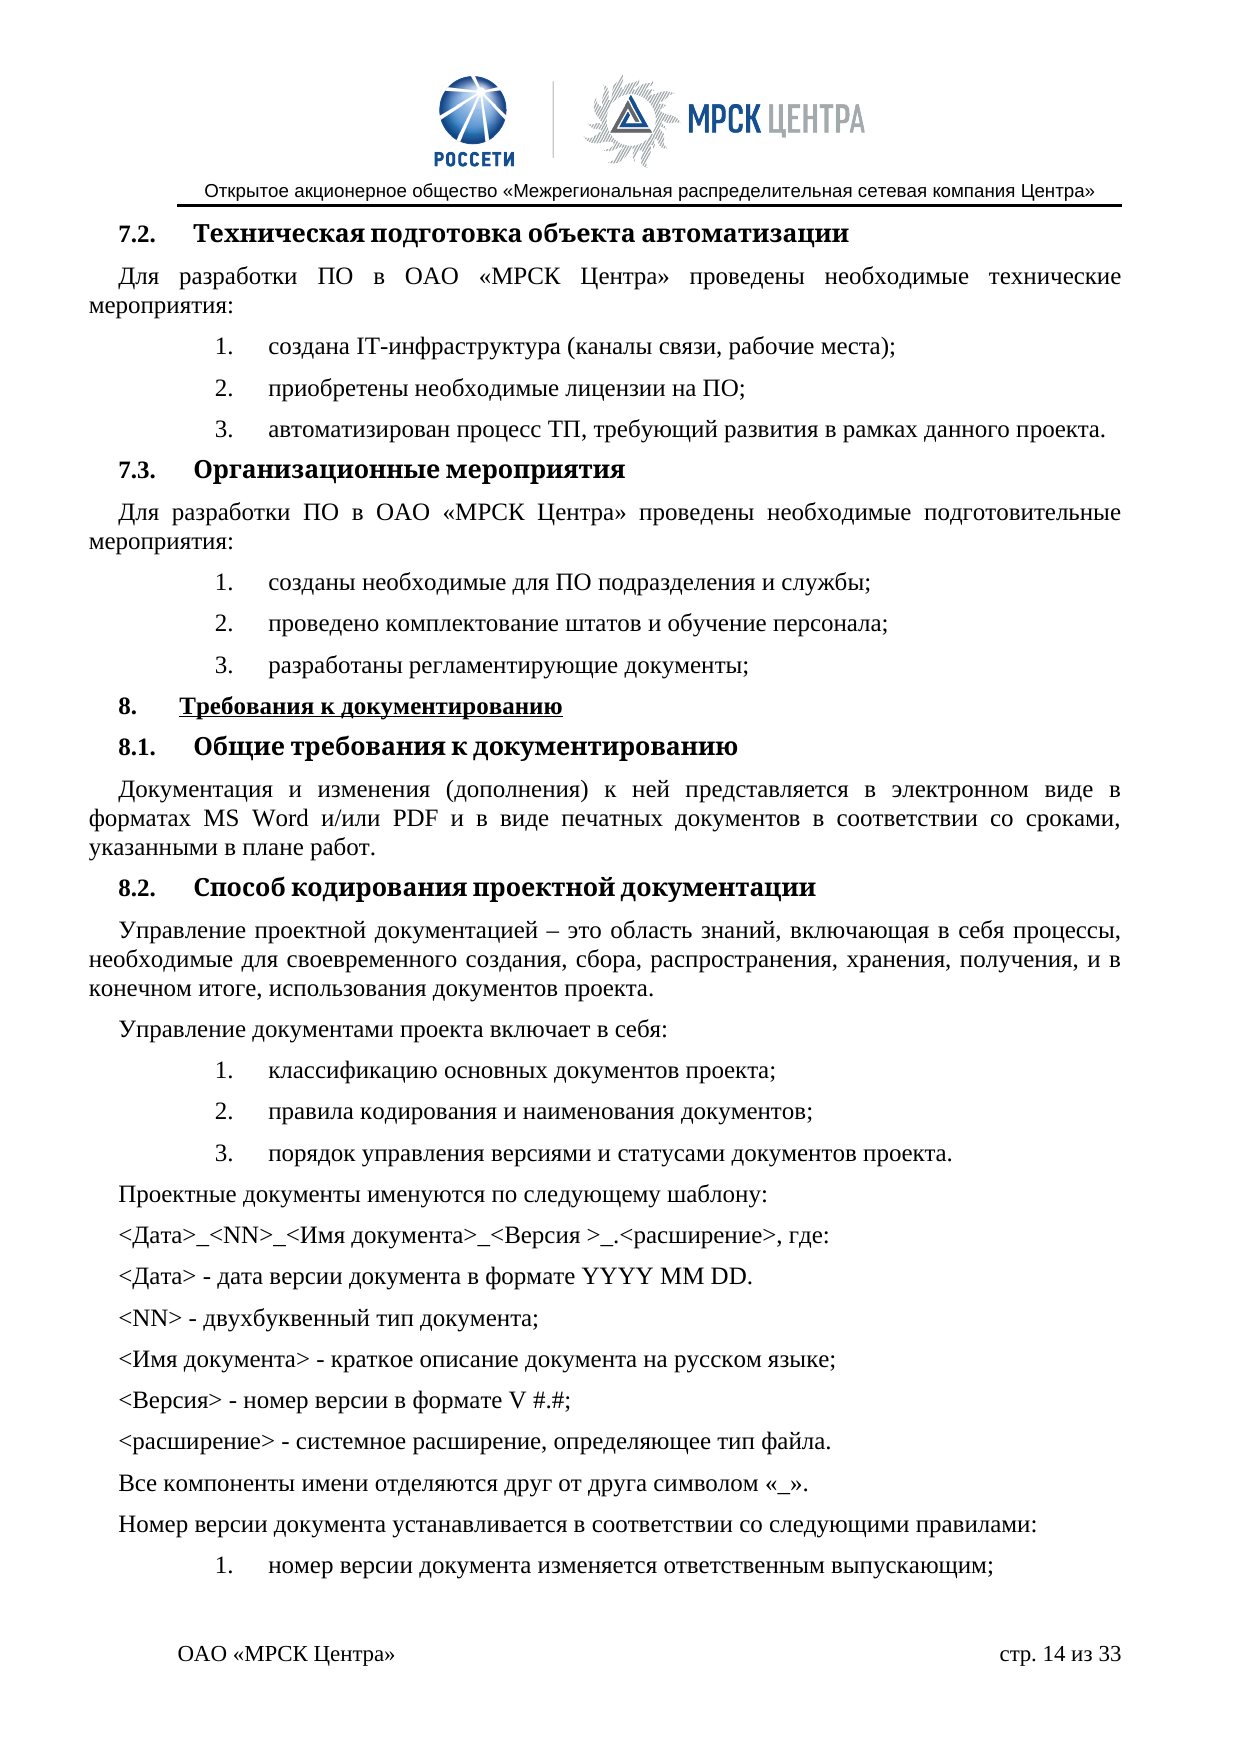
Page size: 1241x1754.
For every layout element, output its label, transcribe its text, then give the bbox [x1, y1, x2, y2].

text <NN> - двухбуквенный тип документа; [88, 1303, 1122, 1331]
text <Версия> - номер версии в формате V #.#; [88, 1385, 1122, 1414]
subtitle Общие требования к документированию [88, 732, 1122, 762]
list порядок управления версиями и статусами документов проекта. [185, 1138, 1122, 1166]
list создана IT-инфраструктура (каналы связи, рабочие места); [185, 331, 1122, 360]
list номер версии документа изменяется ответственным выпускающим; [185, 1550, 1122, 1579]
text <Имя документа> - краткое описание документа на русском языке; [88, 1344, 1122, 1373]
text Управление документами проекта включает в себя: [88, 1014, 1122, 1043]
text Все компоненты имени отделяются друг от друга символом «_». [88, 1468, 1122, 1496]
text Управление проектной документацией – это область знаний, включающая в себя процессы, необходимые для своевременного создания, сбора, распространения, хранения, получения, и в конечном итоге, использования документов проекта. [88, 915, 1122, 1001]
text Номер версии документа устанавливается в соответствии со следующими правилами: [88, 1509, 1122, 1538]
text <Дата> - дата версии документа в формате YYYY MM DD. [88, 1261, 1122, 1290]
picture [434, 75, 865, 168]
text Документация и изменения (дополнения) к ней представляется в электронном виде в форматах MS Word и/или PDF и в виде печатных документов в соответствии со сроками, указанными в плане работ. [88, 774, 1122, 861]
subtitle Организационные мероприятия [88, 455, 1122, 485]
subtitle Способ кодирования проектной документации [88, 873, 1122, 903]
text Требования к документированию [88, 691, 1122, 720]
list классификацию основных документов проекта; [185, 1055, 1122, 1084]
text Проектные документы именуются по следующему шаблону: [88, 1179, 1122, 1208]
list разработаны регламентирующие документы; [185, 650, 1122, 678]
list правила кодирования и наименования документов; [185, 1096, 1122, 1125]
text <Дата>_<NN>_<Имя документа>_<Версия >_.<расширение>, где: [88, 1220, 1122, 1249]
text Для разработки ПО в ОАО «МРСК Центра» проведены необходимые технические мероприятия: [88, 261, 1122, 319]
list автоматизирован процесс ТП, требующий развития в рамках данного проекта. [185, 414, 1122, 443]
list проведено комплектование штатов и обучение персонала; [185, 608, 1122, 637]
text Для разработки ПО в ОАО «МРСК Центра» проведены необходимые подготовительные мероприятия: [88, 497, 1122, 555]
list созданы необходимые для ПО подразделения и службы; [185, 567, 1122, 596]
list приобретены необходимые лицензии на ПО; [185, 373, 1122, 401]
subtitle Техническая подготовка объекта автоматизации [88, 219, 1122, 249]
text <расширение> - системное расширение, определяющее тип файла. [88, 1426, 1122, 1455]
